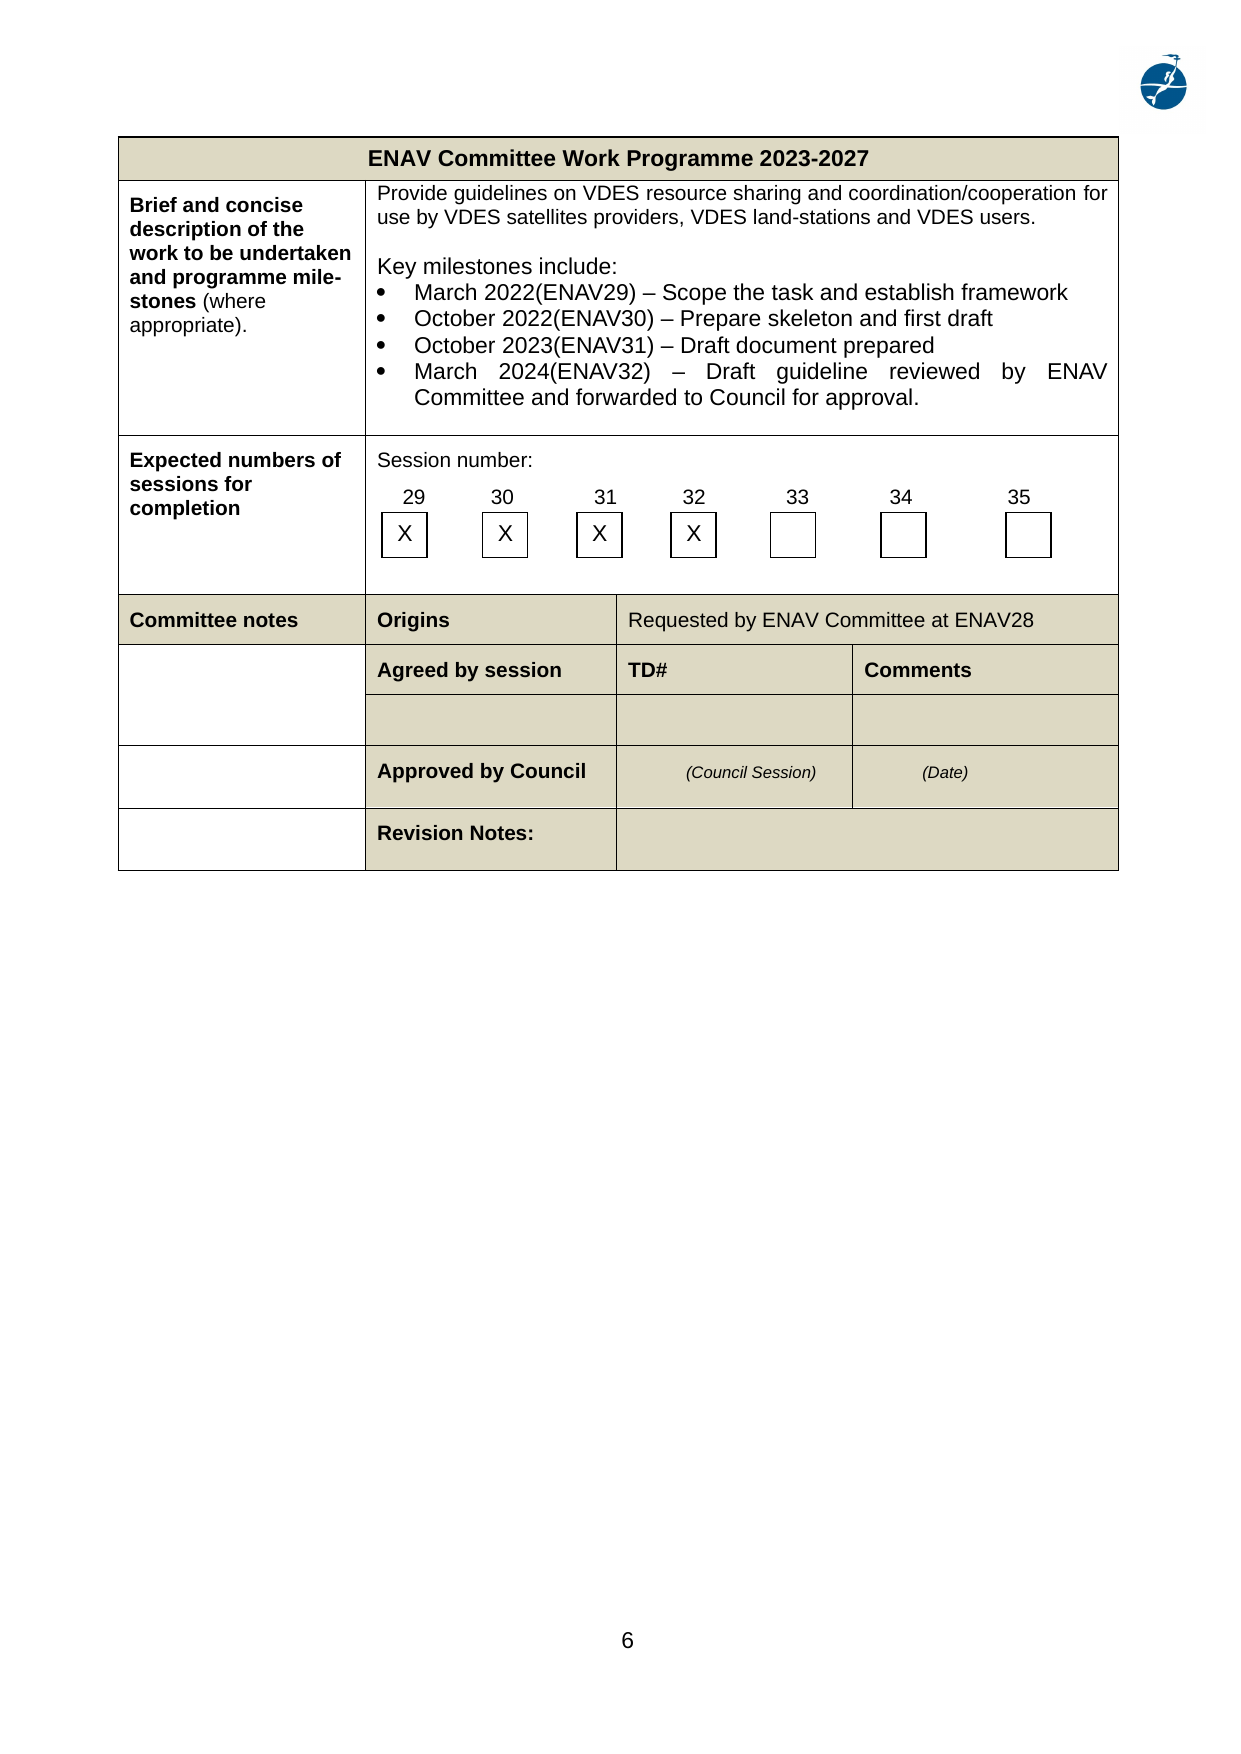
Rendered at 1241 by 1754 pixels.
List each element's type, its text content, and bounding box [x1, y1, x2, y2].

table_cell Requested by ENAV Committee at ENAV28 [617, 595, 1118, 644]
table_cell Committee notes [119, 595, 365, 644]
table_cell [617, 695, 852, 745]
table_cell (Date) [853, 746, 1118, 807]
table_cell Revision Notes: [366, 809, 616, 870]
table_cell [366, 695, 616, 745]
table_cell TD# [617, 645, 852, 694]
table_cell Provide guidelines on VDES resource sharing and coordination/cooperation for use by VDES satellites providers, VDES land-stations and VDES users. Key milestones include: March 2022(ENAV29) – Scope the task and establish framework October 2022(ENAV30) – Prepare skeleton and first draft October 2023(ENAV31) – Draft document prepared March 2024(ENAV32) – Draft guideline reviewed by ENAV Committee and forwarded to Council for approval. [366, 181, 1118, 435]
table_cell Comments [853, 645, 1118, 694]
table_cell [119, 645, 365, 745]
table_header ENAV Committee Work Programme 2023-2027 [119, 138, 1118, 180]
picture [1118, 46, 1207, 134]
table_cell Approved by Council [366, 746, 616, 807]
table_cell [119, 746, 365, 807]
table_cell [853, 695, 1118, 745]
table_cell Origins [366, 595, 616, 644]
table_cell (Council Session) [617, 746, 852, 807]
table_cell Session number: 29 30 31 32 33 34 35 [366, 436, 1118, 594]
table_cell Agreed by session [366, 645, 616, 694]
table_cell Expected numbers of sessions for completion [119, 436, 365, 594]
table_cell Brief and concise description of the work to be undertaken and programme milestones (where appropriate). [119, 181, 365, 435]
table_cell [617, 809, 1118, 870]
table_cell [119, 809, 365, 870]
